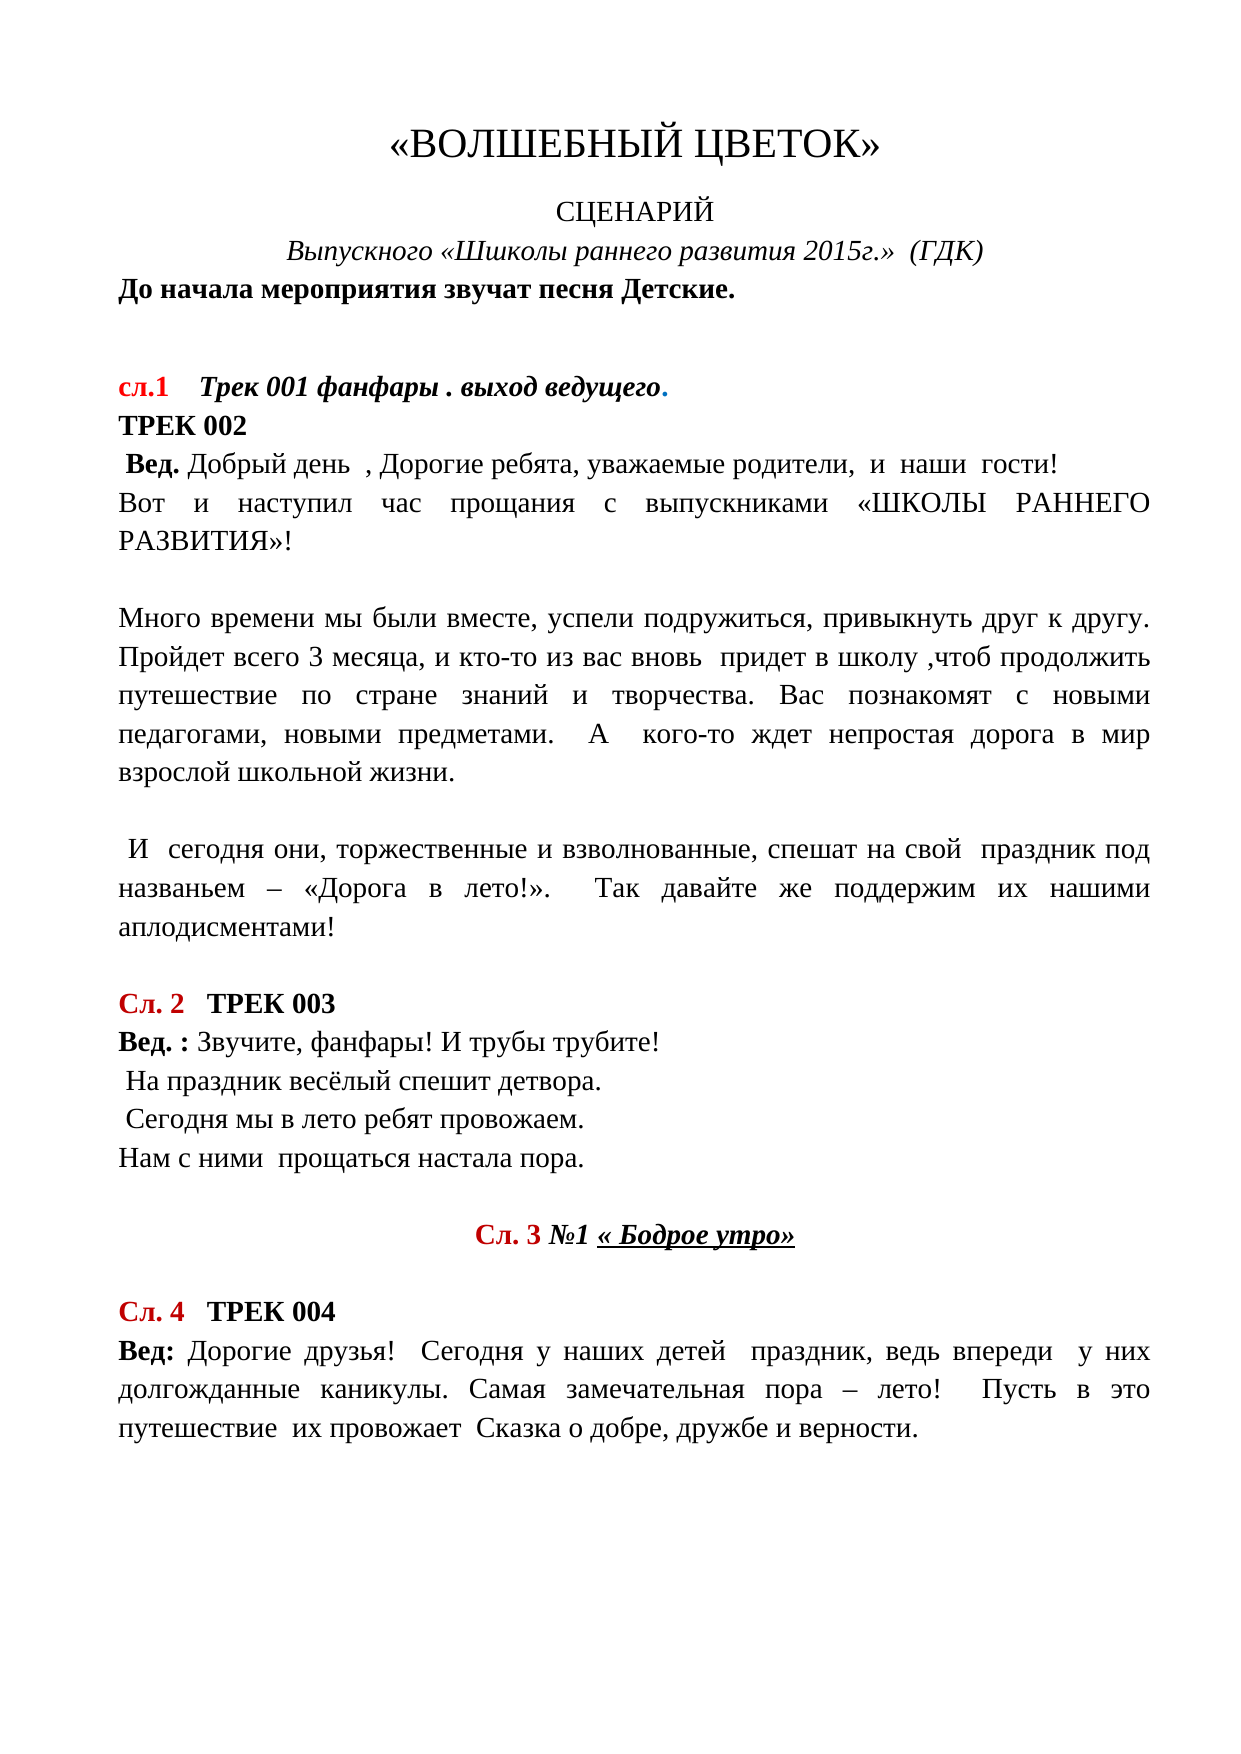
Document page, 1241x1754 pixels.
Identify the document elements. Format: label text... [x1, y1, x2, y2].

text На праздник весёлый спешит детвора. [118, 1063, 1152, 1096]
text СЦЕНАРИЙ [118, 194, 1152, 228]
text Вот и наступил час прощания с выпускниками «ШКОЛЫ РАННЕГО РАЗВИТИЯ»! [118, 485, 1152, 557]
text Вед. Добрый день , Дорогие ребята, уважаемые родители, и наши гости! [118, 446, 1152, 480]
text Выпускного «Шшколы раннего развития 2015г.» (ГДК) [118, 233, 1152, 266]
text До начала мероприятия звучат песня Детские. [118, 271, 1152, 305]
text Много времени мы были вместе, успели подружиться, привыкнуть друг к другу. Пройдет всего 3 месяца, и кто-то из вас вновь придет в школу ,чтоб продолжить путешествие по стране знаний и творчества. Вас познакомят с новыми педагогами, новыми предметами. А кого-то ждет непростая дорога в мир взрослой школьной жизни. [118, 600, 1152, 788]
text Сл. 2 ТРЕК 003 [118, 986, 1152, 1019]
text сл.1 Трек 001 фанфары . выход ведущего. [118, 369, 1152, 403]
text «ВОЛШЕБНЫЙ ЦВЕТОК» [118, 118, 1152, 166]
text ТРЕК 002 [118, 408, 1152, 441]
text И сегодня они, торжественные и взволнованные, спешат на свой праздник под названьем – «Дорога в лето!». Так давайте же поддержим их нашими аплодисментами! [118, 832, 1152, 942]
text Сл. 3 №1 « Бодрое утро» [118, 1217, 1152, 1251]
text Сл. 4 ТРЕК 004 [118, 1294, 1152, 1328]
text Вед: Дорогие друзья! Сегодня у наших детей праздник, ведь впереди у них долгожданные каникулы. Самая замечательная пора – лето! Пусть в это путешествие их провожает Сказка о добре, дружбе и верности. [118, 1333, 1152, 1443]
text Вед. : Звучите, фанфары! И трубы трубите! [118, 1024, 1152, 1058]
text Сегодня мы в лето ребят провожаем. [118, 1101, 1152, 1135]
text Нам с ними прощаться настала пора. [118, 1140, 1152, 1173]
